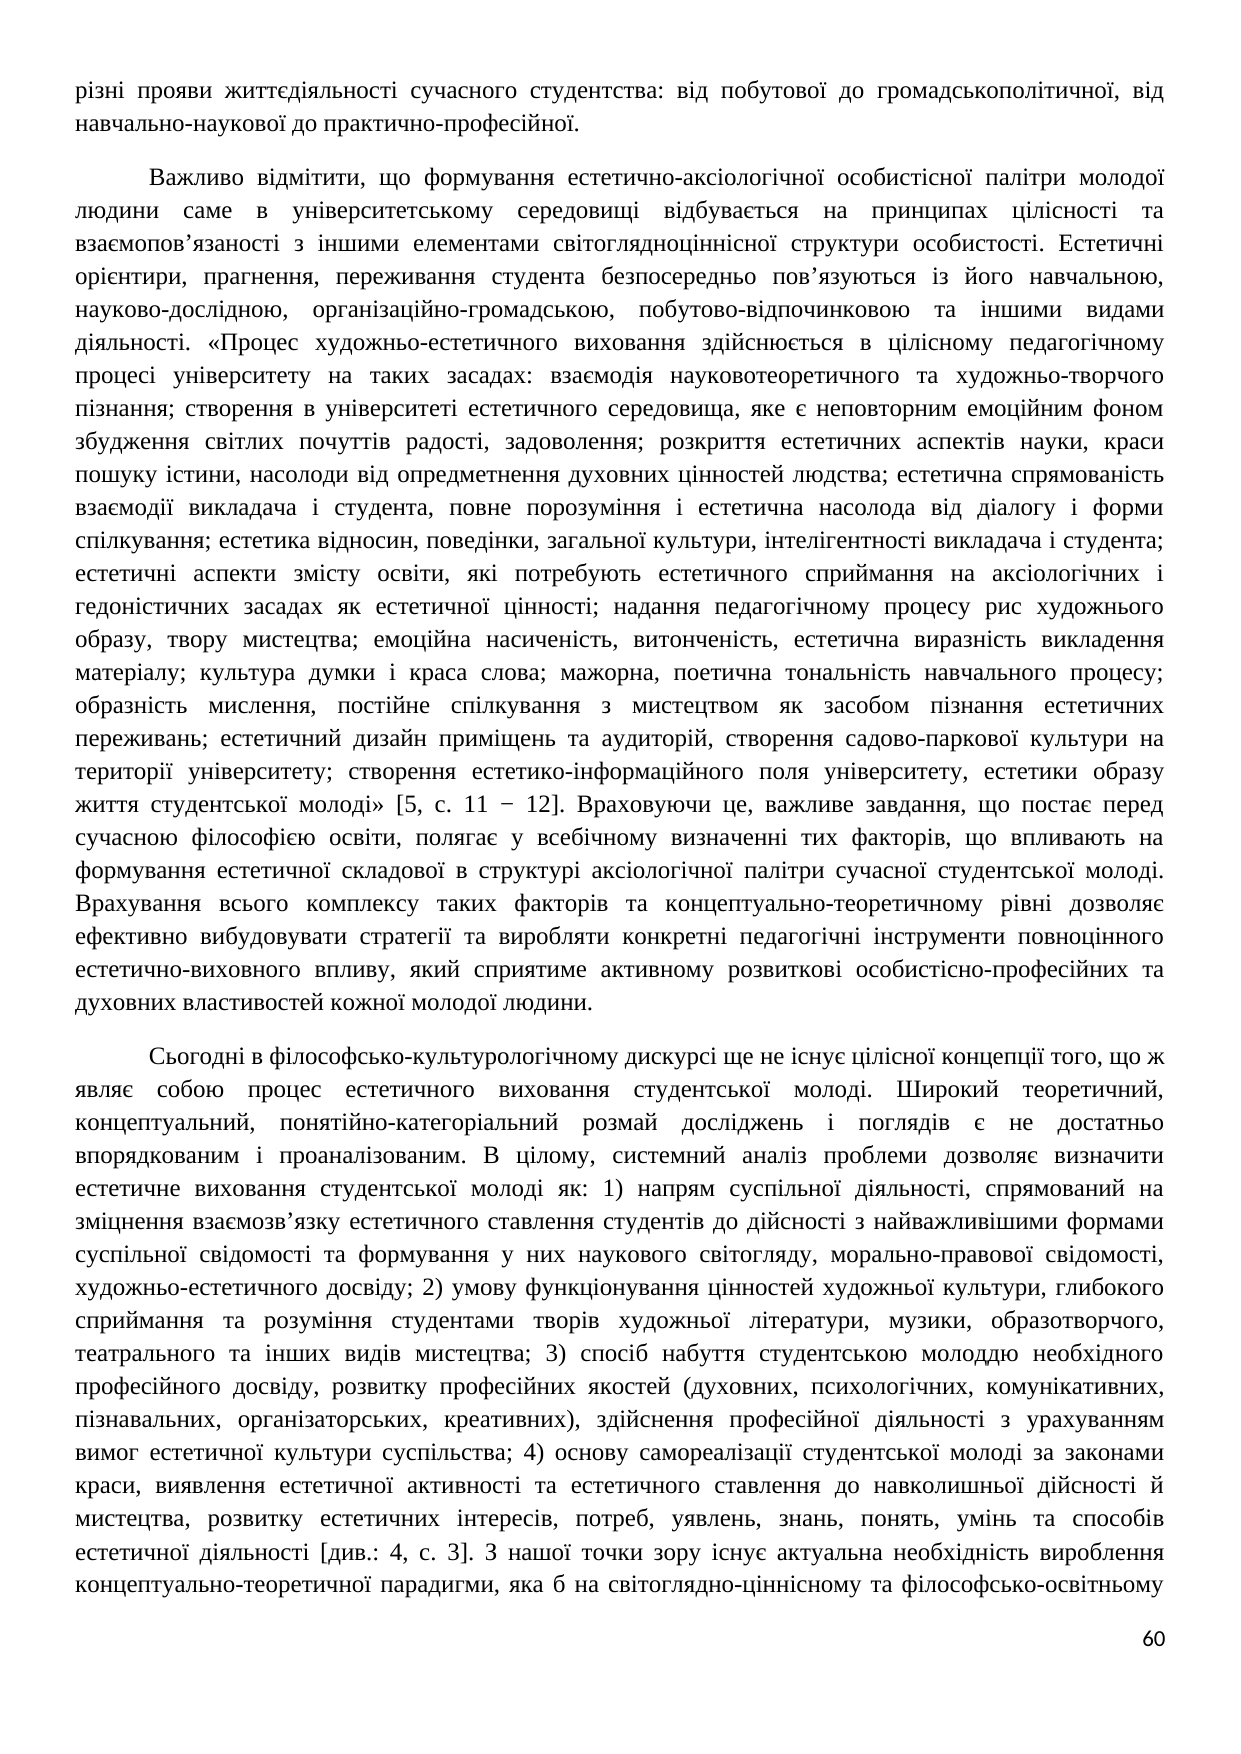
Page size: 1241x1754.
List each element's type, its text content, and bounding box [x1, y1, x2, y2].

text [75, 75, 1165, 137]
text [75, 1041, 1165, 1598]
text Важливо відмітити, що формування естетично-аксіологічної особистісної палітри молодої людини саме в університетському середовищі відбувається на принципах цілісності та взаємопов’язаності з іншими елементами світоглядноціннісної структури особистості. Естетичні орієнтири, прагнення, переживання студента безпосередньо пов’язуються із його навчальною, науково-дослідною, організаційно-громадською, побутово-відпочинковою та іншими видами діяльності. «Процес художньо-естетичного виховання здійснюється в цілісному педагогічному процесі університету на таких засадах: взаємодія науковотеоретичного та художньо-творчого пізнання; створення в університеті естетичного середовища, яке є неповторним емоційним фоном збудження світлих почуттів радості, задоволення; розкриття естетичних аспектів науки, краси пошуку істини, насолоди від опредметнення духовних цінностей людства; естетична спрямованість взаємодії викладача і студента, повне порозуміння і естетична насолода від діалогу і форми спілкування; естетика відносин, поведінки, загальної культури, інтелігентності викладача і студента; естетичні аспекти змісту освіти, які потребують естетичного сприймання на аксіологічних і гедоністичних засадах як естетичної цінності; надання педагогічному процесу рис художнього образу, твору мистецтва; емоційна насиченість, витонченість, естетична виразність викладення матеріалу; культура думки і краса слова; мажорна, поетична тональність навчального процесу; образність мислення, постійне спілкування з мистецтвом як засобом пізнання естетичних переживань; естетичний дизайн приміщень та аудиторій, створення садово-паркової культури на території університету; створення естетико-інформаційного поля університету, естетики образу життя студентської молоді» [5, с. 11 − 12]. Враховуючи це, важливе завдання, що постає перед сучасною філософією освіти, полягає у всебічному визначенні тих факторів, що впливають на формування естетичної складової в структурі аксіологічної палітри сучасної студентської молоді. Врахування всього комплексу таких факторів та концептуально-теоретичному рівні дозволяє ефективно вибудовувати стратегії та виробляти конкретні педагогічні інструменти повноцінного естетично-виховного впливу, який сприятиме активному розвиткові особистісно-професійних та духовних властивостей кожної молодої людини. [75, 162, 1165, 1016]
